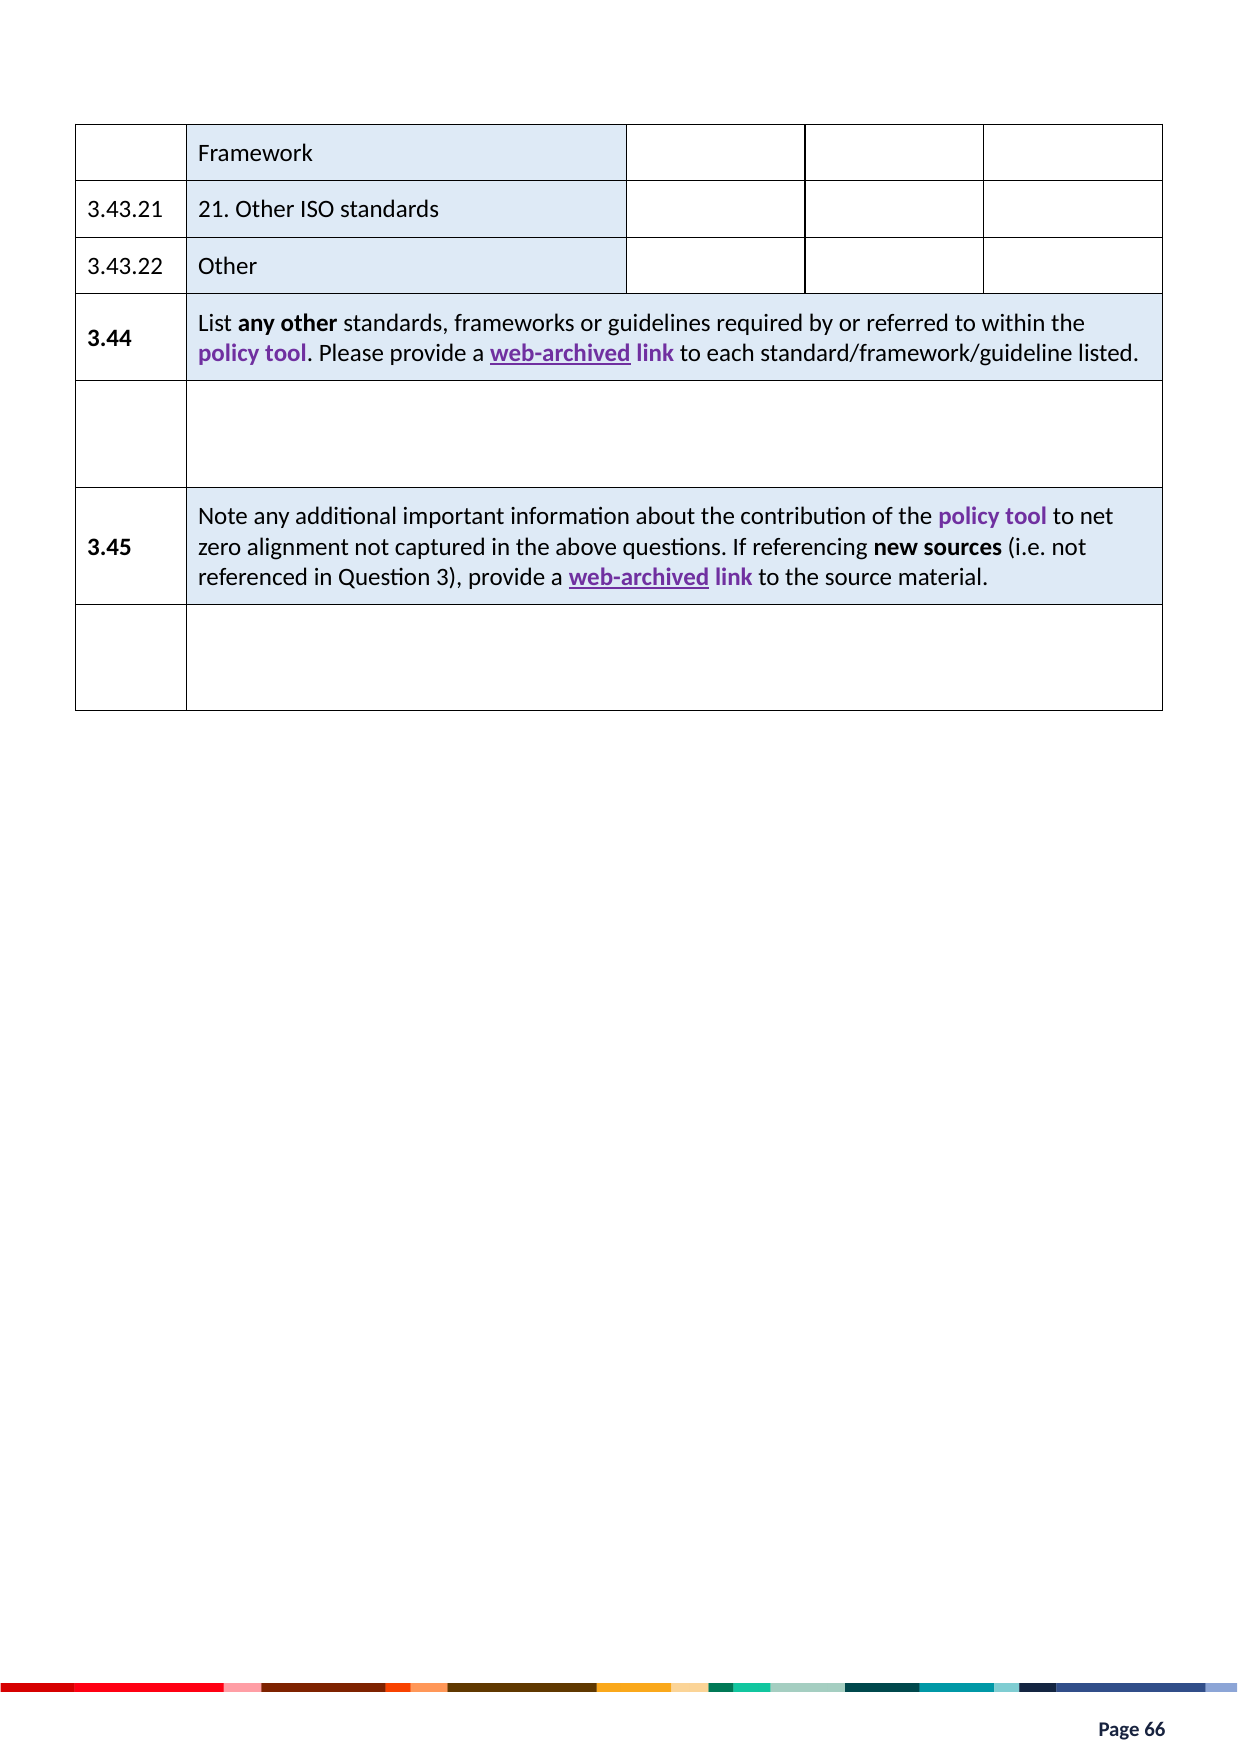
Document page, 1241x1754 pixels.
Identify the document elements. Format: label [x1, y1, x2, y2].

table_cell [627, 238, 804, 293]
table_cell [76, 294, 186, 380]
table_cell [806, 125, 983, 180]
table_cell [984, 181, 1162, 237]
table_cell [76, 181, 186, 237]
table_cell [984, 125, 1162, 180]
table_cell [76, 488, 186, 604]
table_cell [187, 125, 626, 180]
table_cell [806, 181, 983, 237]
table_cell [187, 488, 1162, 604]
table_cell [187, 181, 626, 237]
picture [0, 1683, 1236, 1692]
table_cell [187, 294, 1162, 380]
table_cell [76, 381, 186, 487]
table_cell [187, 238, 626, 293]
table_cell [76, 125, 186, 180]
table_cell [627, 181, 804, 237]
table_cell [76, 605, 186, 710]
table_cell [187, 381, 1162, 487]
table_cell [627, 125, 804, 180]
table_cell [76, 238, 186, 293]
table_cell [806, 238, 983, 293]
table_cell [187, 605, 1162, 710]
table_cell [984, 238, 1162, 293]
